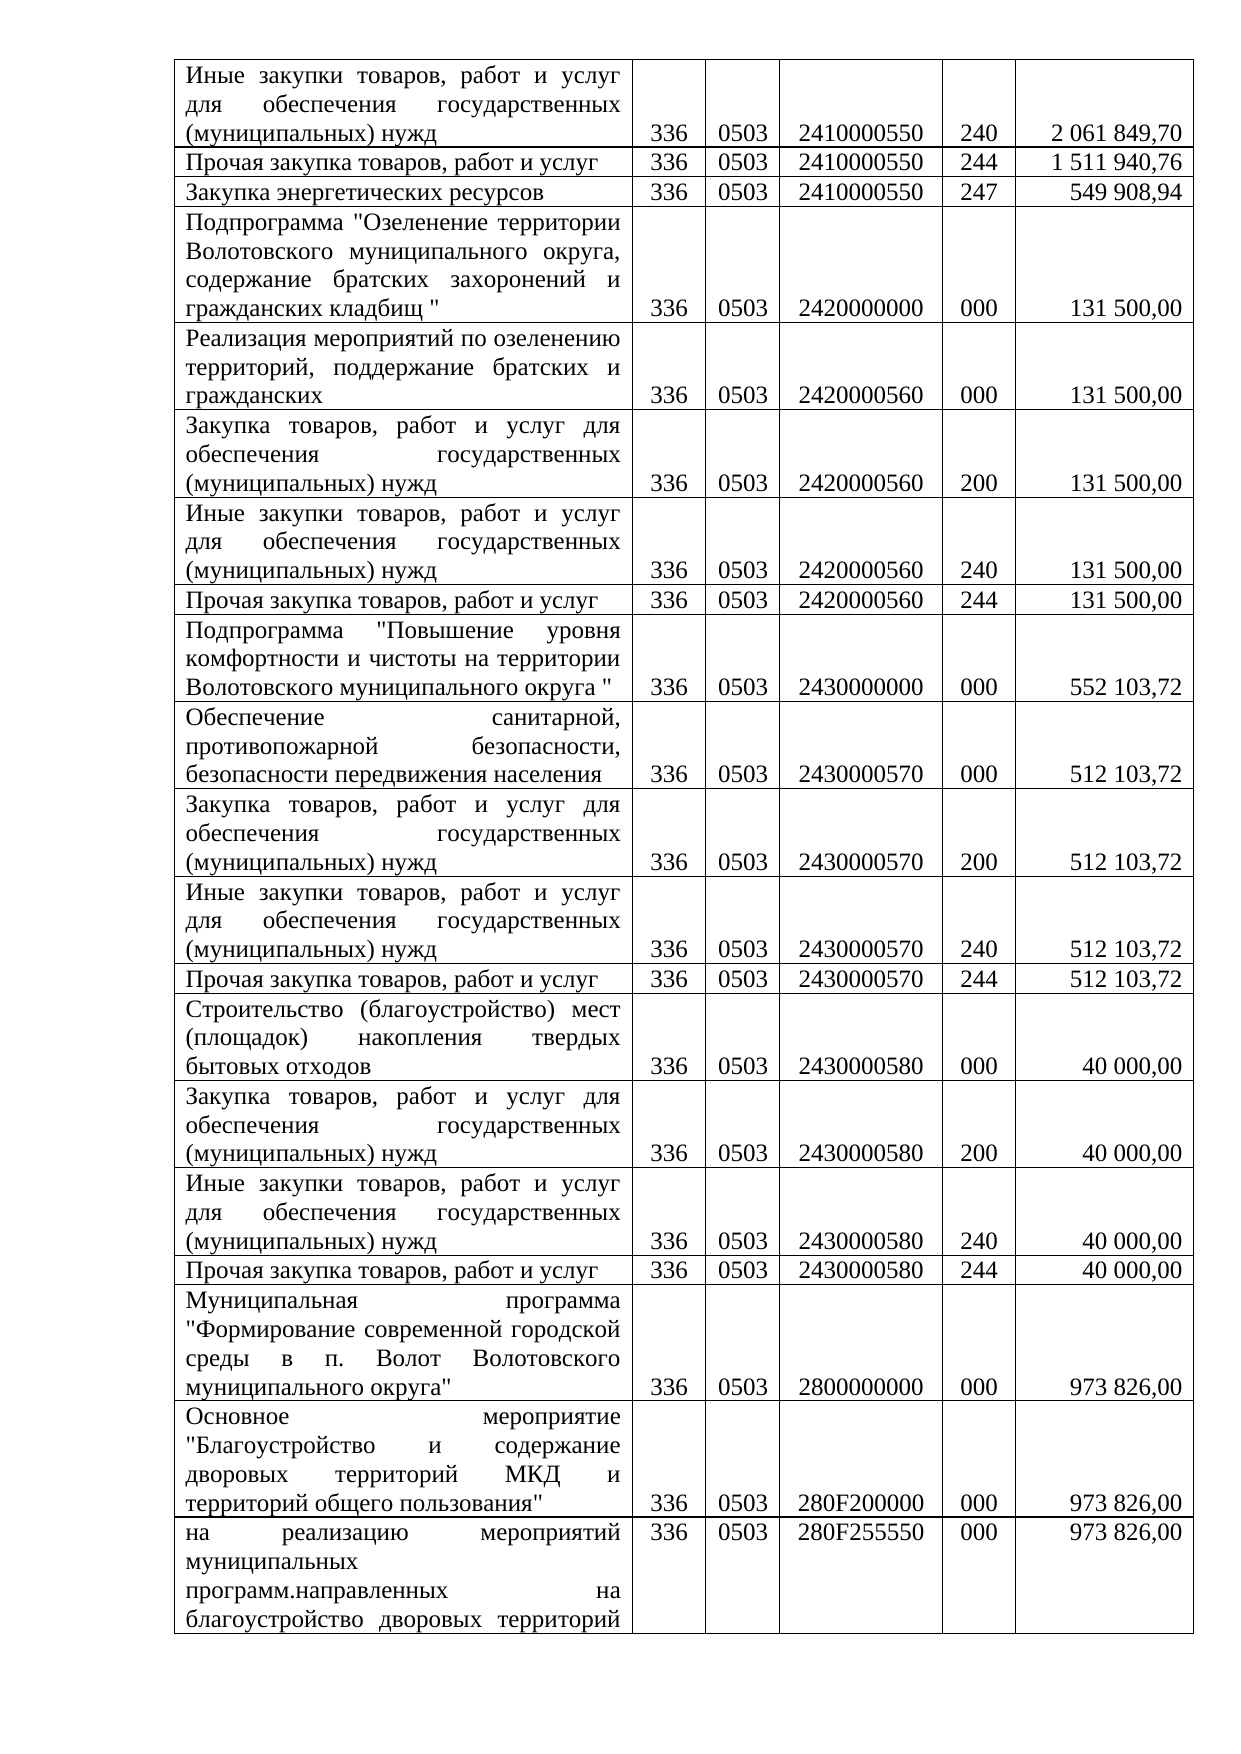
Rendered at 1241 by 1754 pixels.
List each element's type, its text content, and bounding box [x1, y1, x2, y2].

table_cell 131 500,00 [1016, 410, 1193, 497]
table_cell 336 [633, 1401, 705, 1516]
table_cell 0503 [706, 1401, 779, 1516]
table_cell 0503 [706, 410, 779, 497]
table_cell 0503 [706, 207, 779, 322]
table_cell 2430000570 [780, 877, 942, 963]
table_cell 0503 [706, 498, 779, 584]
table_cell 2800000000 [780, 1285, 942, 1400]
table_cell 280F200000 [780, 1401, 942, 1516]
table_cell 549 908,94 [1016, 177, 1193, 206]
table_cell 336 [633, 1285, 705, 1400]
table_cell Подпрограмма "Озеленение территории Волотовского муниципального округа, содержание братских захоронений и гражданских кладбищ " [175, 207, 632, 322]
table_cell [175, 1518, 632, 1632]
table_cell 244 [943, 148, 1015, 176]
table_cell 336 [633, 1081, 705, 1167]
table_cell 000 [943, 1285, 1015, 1400]
table_cell 336 [633, 323, 705, 409]
table_cell 336 [633, 148, 705, 176]
table_cell 2430000580 [780, 994, 942, 1080]
table_cell 131 500,00 [1016, 498, 1193, 584]
table_cell 0503 [706, 1518, 779, 1632]
table_cell 336 [633, 177, 705, 206]
table_cell 336 [633, 498, 705, 584]
table_cell Реализация мероприятий по озеленению территорий, поддержание братских и гражданских [175, 323, 632, 409]
table_cell 0503 [706, 1256, 779, 1284]
table_cell 000 [943, 702, 1015, 788]
table_cell 512 103,72 [1016, 702, 1193, 788]
table_cell 000 [943, 207, 1015, 322]
table_cell 0503 [706, 702, 779, 788]
table_cell Закупка товаров, работ и услуг для обеспечения государственных (муниципальных) нужд [175, 410, 632, 497]
table_cell 240 [943, 877, 1015, 963]
table_cell Закупка товаров, работ и услуг для обеспечения государственных (муниципальных) нужд [175, 789, 632, 876]
table_cell 2430000580 [780, 1256, 942, 1284]
table_cell 244 [943, 964, 1015, 993]
table_cell 0503 [706, 1168, 779, 1254]
table_cell Иные закупки товаров, работ и услуг для обеспечения государственных (муниципальных) нужд [175, 498, 632, 584]
table_cell 512 103,72 [1016, 789, 1193, 876]
table_cell 2 061 849,70 [1016, 60, 1193, 146]
table_cell 2420000560 [780, 410, 942, 497]
table_cell 1 511 940,76 [1016, 148, 1193, 176]
table_cell 000 [943, 1401, 1015, 1516]
table_cell 2420000560 [780, 585, 942, 614]
table_cell Основное мероприятие "Благоустройство и содержание дворовых территорий МКД и территорий общего пользования" [175, 1401, 632, 1516]
table_cell 40 000,00 [1016, 994, 1193, 1080]
table_cell 973 826,00 [1016, 1401, 1193, 1516]
table_cell Прочая закупка товаров, работ и услуг [175, 1256, 632, 1284]
table_cell 244 [943, 1256, 1015, 1284]
table_cell Муниципальная программа "Формирование современной городской среды в п. Волот Волотовского муниципального округа" [175, 1285, 632, 1400]
table_cell Обеспечение санитарной, противопожарной безопасности, безопасности передвижения населения [175, 702, 632, 788]
table_cell 336 [633, 1168, 705, 1254]
table_cell 240 [943, 1168, 1015, 1254]
table_cell 000 [943, 615, 1015, 701]
table_cell 280F255550 [780, 1518, 942, 1632]
table_cell 2430000570 [780, 702, 942, 788]
table_cell 973 826,00 [1016, 1518, 1193, 1632]
table_cell 552 103,72 [1016, 615, 1193, 701]
table_cell 512 103,72 [1016, 877, 1193, 963]
table_cell 2420000560 [780, 498, 942, 584]
table_cell 2420000000 [780, 207, 942, 322]
table_cell 2430000000 [780, 615, 942, 701]
table_cell 0503 [706, 585, 779, 614]
table_cell 0503 [706, 177, 779, 206]
table_cell 2430000570 [780, 789, 942, 876]
table_cell 336 [633, 60, 705, 146]
table_cell 2410000550 [780, 148, 942, 176]
table_cell 2430000580 [780, 1081, 942, 1167]
table_cell 512 103,72 [1016, 964, 1193, 993]
table_cell 336 [633, 877, 705, 963]
table_cell 336 [633, 702, 705, 788]
table_cell 336 [633, 585, 705, 614]
table_cell Строительство (благоустройство) мест (площадок) накопления твердых бытовых отходов [175, 994, 632, 1080]
table_cell 336 [633, 1256, 705, 1284]
table_cell 2410000550 [780, 60, 942, 146]
table_cell 0503 [706, 60, 779, 146]
table_cell 40 000,00 [1016, 1256, 1193, 1284]
table_cell 336 [633, 410, 705, 497]
table_cell 200 [943, 410, 1015, 497]
table_cell 336 [633, 789, 705, 876]
table_cell 336 [633, 615, 705, 701]
table_cell 000 [943, 1518, 1015, 1632]
table_cell Прочая закупка товаров, работ и услуг [175, 964, 632, 993]
table_cell 0503 [706, 148, 779, 176]
table_cell 0503 [706, 789, 779, 876]
table_cell 247 [943, 177, 1015, 206]
table_cell 2420000560 [780, 323, 942, 409]
table_cell 2430000570 [780, 964, 942, 993]
table_cell Закупка товаров, работ и услуг для обеспечения государственных (муниципальных) нужд [175, 1081, 632, 1167]
table_cell 0503 [706, 615, 779, 701]
table_cell 0503 [706, 323, 779, 409]
table_cell 40 000,00 [1016, 1081, 1193, 1167]
table_cell Иные закупки товаров, работ и услуг для обеспечения государственных (муниципальных) нужд [175, 60, 632, 146]
table_cell Прочая закупка товаров, работ и услуг [175, 148, 632, 176]
table_cell 336 [633, 994, 705, 1080]
table_cell 973 826,00 [1016, 1285, 1193, 1400]
table_cell Иные закупки товаров, работ и услуг для обеспечения государственных (муниципальных) нужд [175, 877, 632, 963]
table_cell 200 [943, 1081, 1015, 1167]
table_cell 0503 [706, 994, 779, 1080]
table_cell 2430000580 [780, 1168, 942, 1254]
table_cell 240 [943, 498, 1015, 584]
table_cell 200 [943, 789, 1015, 876]
table_cell 000 [943, 994, 1015, 1080]
table_cell Подпрограмма "Повышение уровня комфортности и чистоты на территории Волотовского муниципального округа " [175, 615, 632, 701]
table_cell Закупка энергетических ресурсов [175, 177, 632, 206]
table_cell 336 [633, 1518, 705, 1632]
table_cell 336 [633, 207, 705, 322]
table_cell 0503 [706, 964, 779, 993]
table_cell 40 000,00 [1016, 1168, 1193, 1254]
table_cell 244 [943, 585, 1015, 614]
table_cell 000 [943, 323, 1015, 409]
table_cell Прочая закупка товаров, работ и услуг [175, 585, 632, 614]
table_cell 336 [633, 964, 705, 993]
table_cell 0503 [706, 1285, 779, 1400]
table_cell 131 500,00 [1016, 585, 1193, 614]
table_cell 240 [943, 60, 1015, 146]
table_cell Иные закупки товаров, работ и услуг для обеспечения государственных (муниципальных) нужд [175, 1168, 632, 1254]
table_cell 131 500,00 [1016, 323, 1193, 409]
table_cell 0503 [706, 1081, 779, 1167]
table_cell 0503 [706, 877, 779, 963]
table_cell 2410000550 [780, 177, 942, 206]
table_cell 131 500,00 [1016, 207, 1193, 322]
